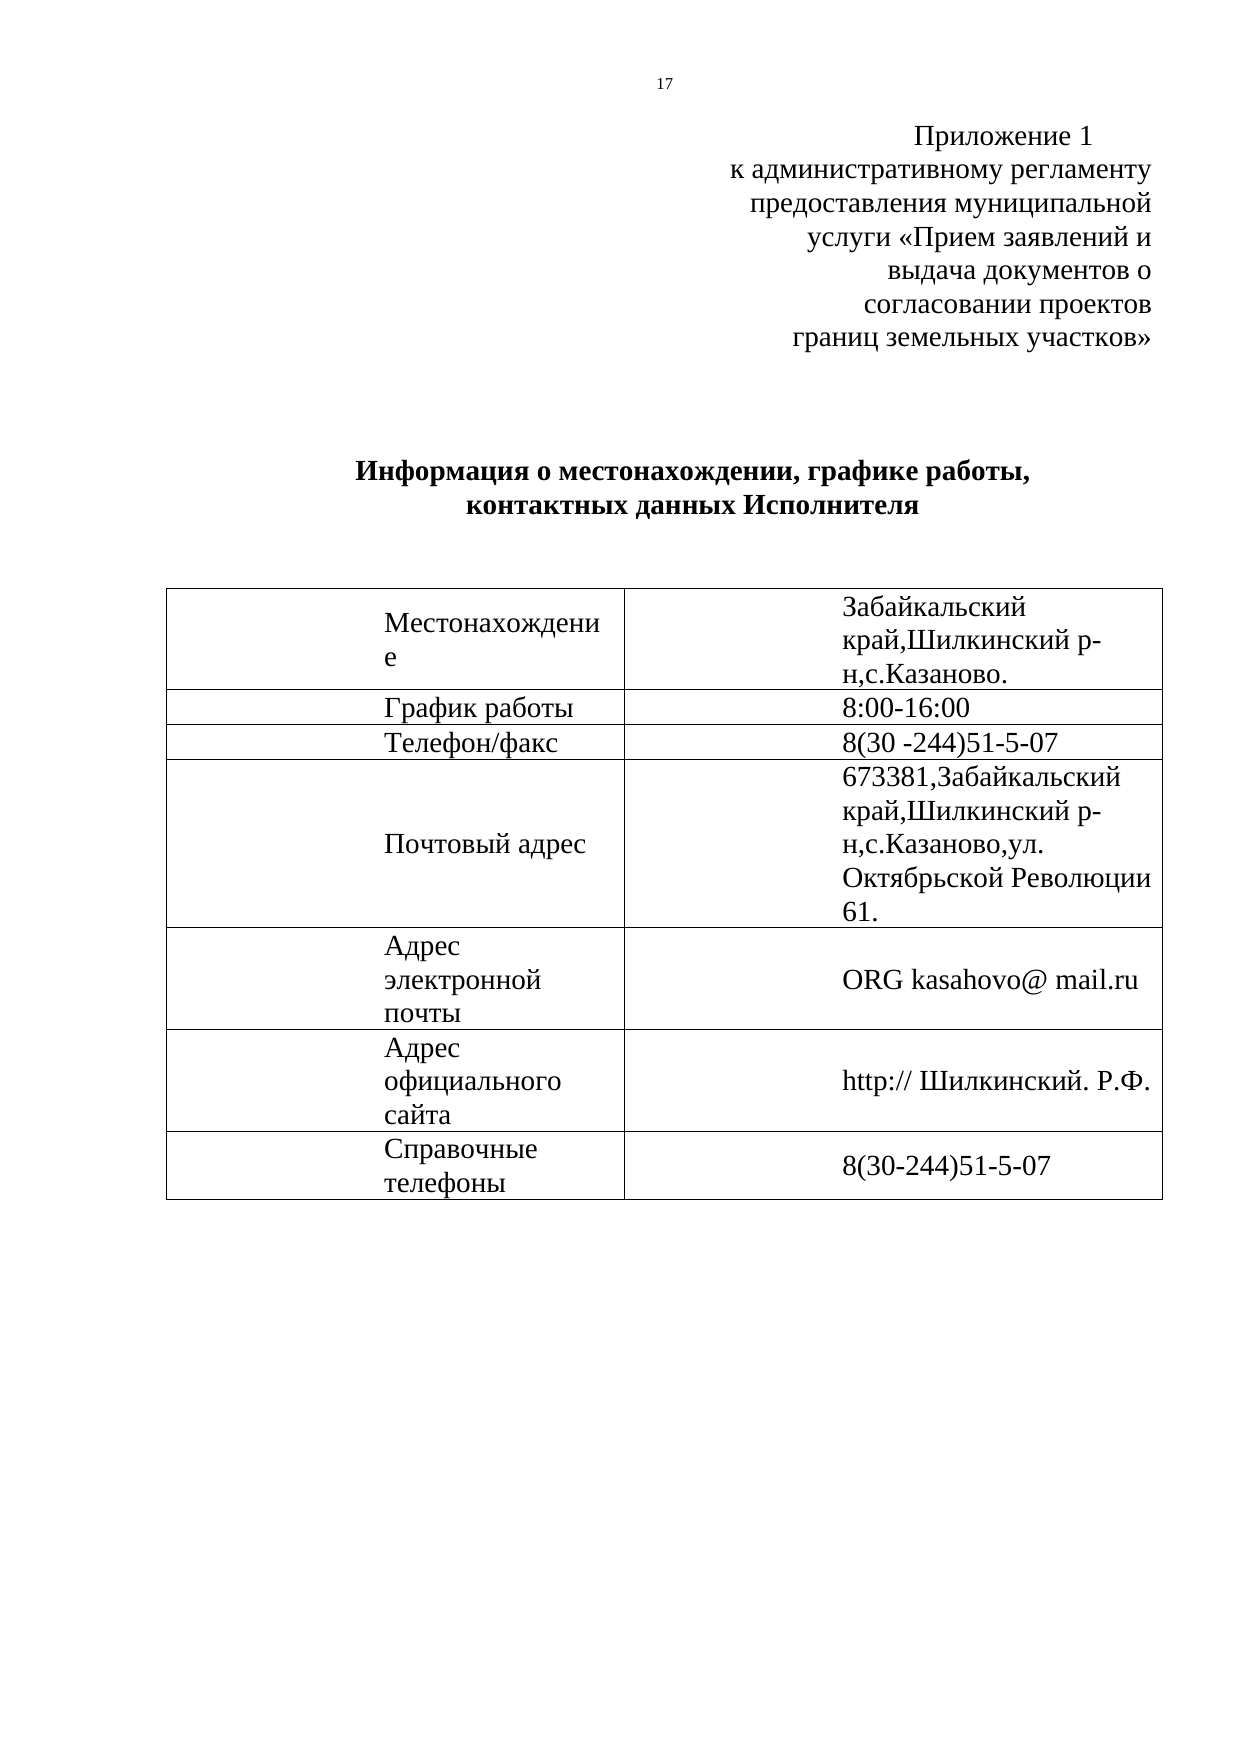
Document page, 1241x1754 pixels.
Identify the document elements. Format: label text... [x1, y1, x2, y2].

text Информация о местонахождении, графике работы, [177, 453, 1152, 487]
text выдача документов о [177, 252, 1152, 286]
table_cell 673381,Забайкальский край,Шилкинский р-н,с.Казаново,ул. Октябрьской Революции 61. [625, 760, 1162, 927]
table_cell http:// Шилкинский. Р.Ф. [625, 1030, 1162, 1131]
text услуги «Прием заявлений и [177, 219, 1152, 252]
text Приложение 1 [177, 118, 1152, 152]
table_cell Адрес официального сайта [167, 1030, 624, 1131]
table_cell 8:00-16:00 [625, 690, 1162, 724]
text согласовании проектов [177, 286, 1152, 319]
table_header Местонахождение [167, 589, 624, 689]
table_cell 8(30-244)51-5-07 [625, 1132, 1162, 1199]
text к административному регламенту [177, 152, 1152, 185]
text предоставления муниципальной [177, 185, 1152, 219]
table_cell 8(30 -244)51-5-07 [625, 725, 1162, 758]
table_cell Адрес электронной почты [167, 928, 624, 1029]
table_header Забайкальский край,Шилкинский р-н,с.Казаново. [625, 589, 1162, 689]
table_cell Телефон/факс [167, 725, 624, 758]
table_cell ORG kasahovo@ mail.ru [625, 928, 1162, 1029]
table_cell Справочные телефоны [167, 1132, 624, 1199]
text границ земельных участков» [177, 319, 1152, 353]
text контактных данных Исполнителя [177, 487, 1152, 521]
table_cell График работы [167, 690, 624, 724]
table_cell Почтовый адрес [167, 760, 624, 927]
